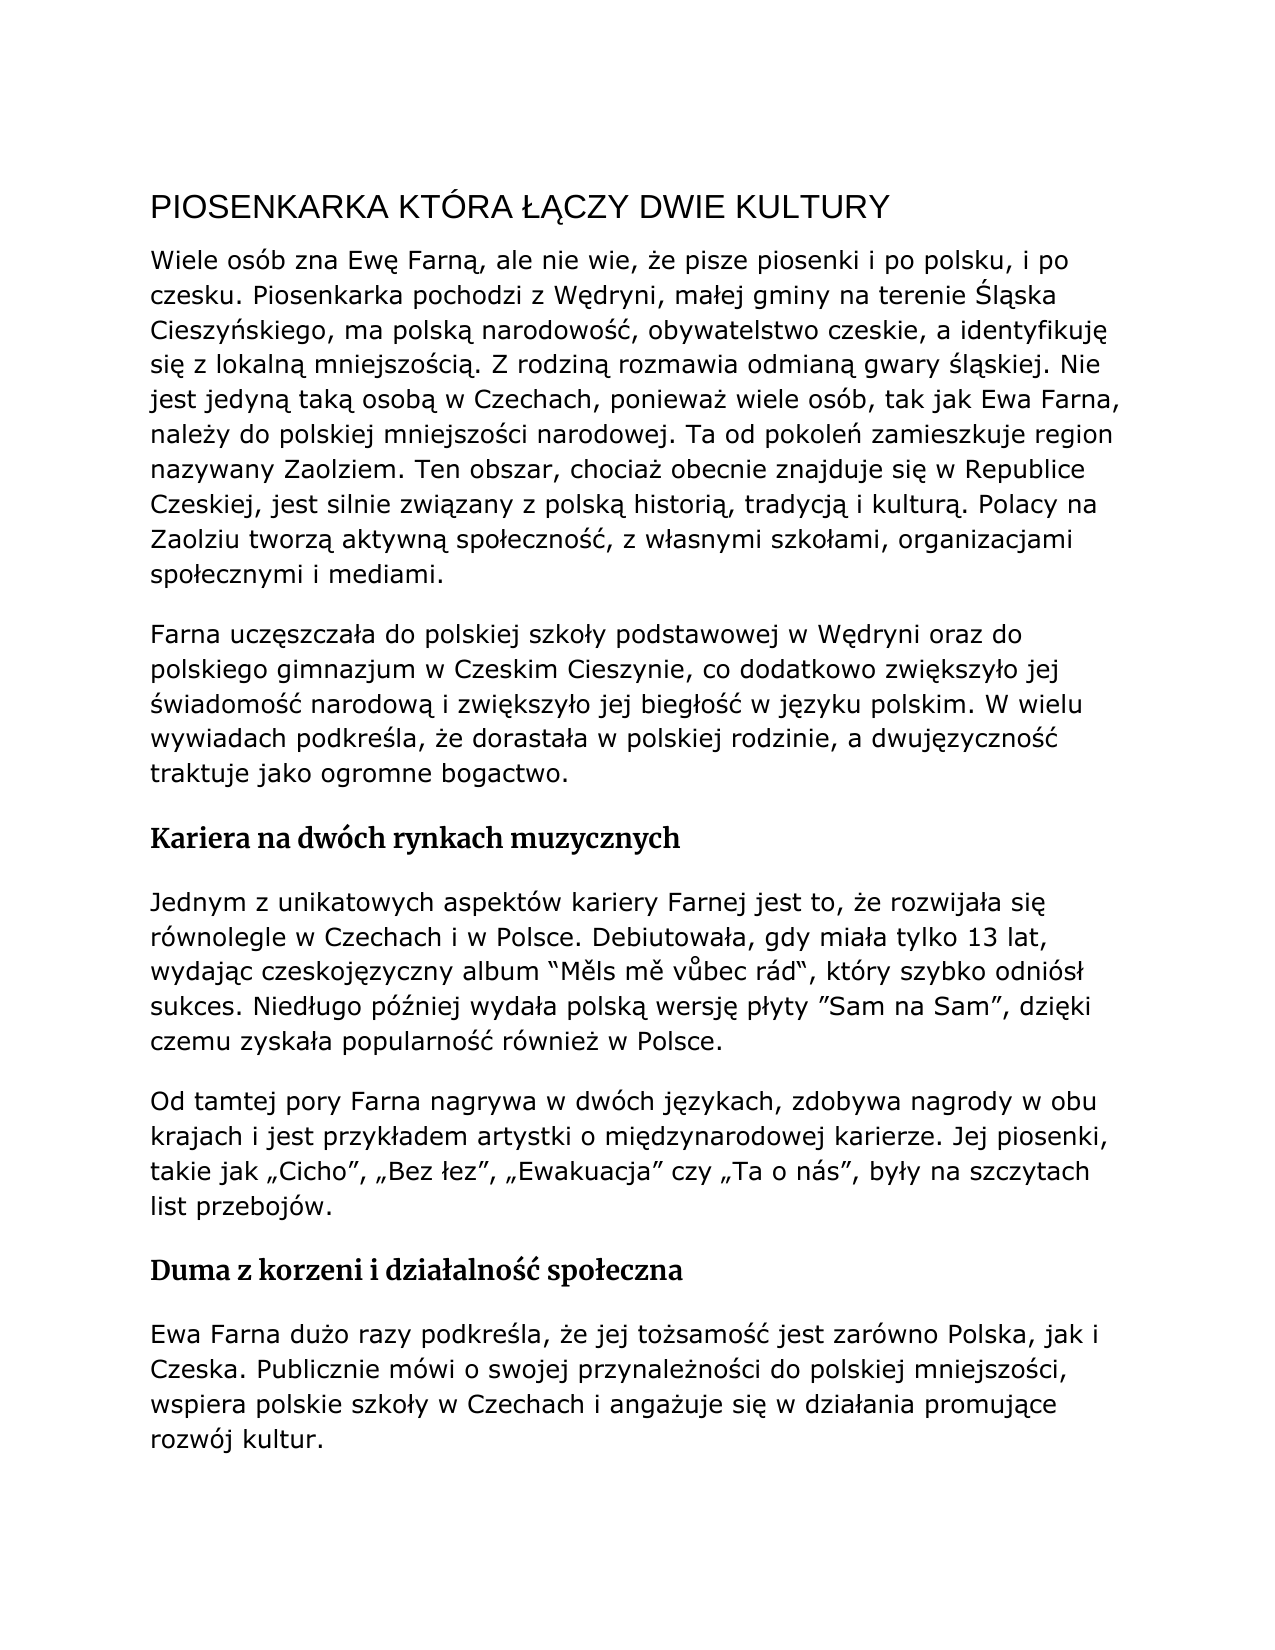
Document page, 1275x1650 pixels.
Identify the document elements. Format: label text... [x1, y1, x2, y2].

subtitle Kariera na dwóch rynkach muzycznych [150, 822, 1125, 856]
text Od tamtej pory Farna nagrywa w dwóch językach, zdobywa nagrody w obu krajach i jest przykładem artystki o międzynarodowej karierze. Jej piosenki, takie jak „Cicho”, „Bez łez”, „Ewakuacja” czy „Ta o nás”, były na szczytach list przebojów. [150, 1085, 1125, 1221]
subtitle PIOSENKARKA KTÓRA ŁĄCZY DWIE KULTURY [150, 187, 1125, 226]
text Wiele osób zna Ewę Farną, ale nie wie, że pisze piosenki i po polsku, i po czesku. Piosenkarka pochodzi z Wędryni, małej gminy na terenie Śląska Cieszyńskiego, ma polską narodowość, obywatelstwo czeskie, a identyfikuję się z lokalną mniejszością. Z rodziną rozmawia odmianą gwary śląskiej. Nie jest jedyną taką osobą w Czechach, ponieważ wiele osób, tak jak Ewa Farna, należy do polskiej mniejszości narodowej. Ta od pokoleń zamieszkuje region nazywany Zaolziem. Ten obszar, chociaż obecnie znajduje się w Republice Czeskiej, jest silnie związany z polską historią, tradycją i kulturą. Polacy na Zaolziu tworzą aktywną społeczność, z własnymi szkołami, organizacjami społecznymi i mediami. [150, 244, 1125, 589]
text Farna uczęszczała do polskiej szkoły podstawowej w Wędryni oraz do polskiego gimnazjum w Czeskim Cieszynie, co dodatkowo zwiększyło jej świadomość narodową i zwiększyło jej biegłość w języku polskim. W wielu wywiadach podkreśla, że dorastała w polskiej rodzinie, a dwujęzyczność traktuje jako ogromne bogactwo. [150, 618, 1125, 788]
text Jednym z unikatowych aspektów kariery Farnej jest to, że rozwijała się równolegle w Czechach i w Polsce. Debiutowała, gdy miała tylko 13 lat, wydając czeskojęzyczny album “Měls mě vůbec rád“, który szybko odniósł sukces. Niedługo później wydała polską wersję płyty ”Sam na Sam”, dzięki czemu zyskała popularność również w Polsce. [150, 886, 1125, 1056]
subtitle Duma z korzeni i działalność społeczna [150, 1254, 1125, 1288]
text Ewa Farna dużo razy podkreśla, że jej tożsamość jest zarówno Polska, jak i Czeska. Publicznie mówi o swojej przynależności do polskiej mniejszości, wspiera polskie szkoły w Czechach i angażuje się w działania promujące rozwój kultur. [150, 1318, 1125, 1453]
